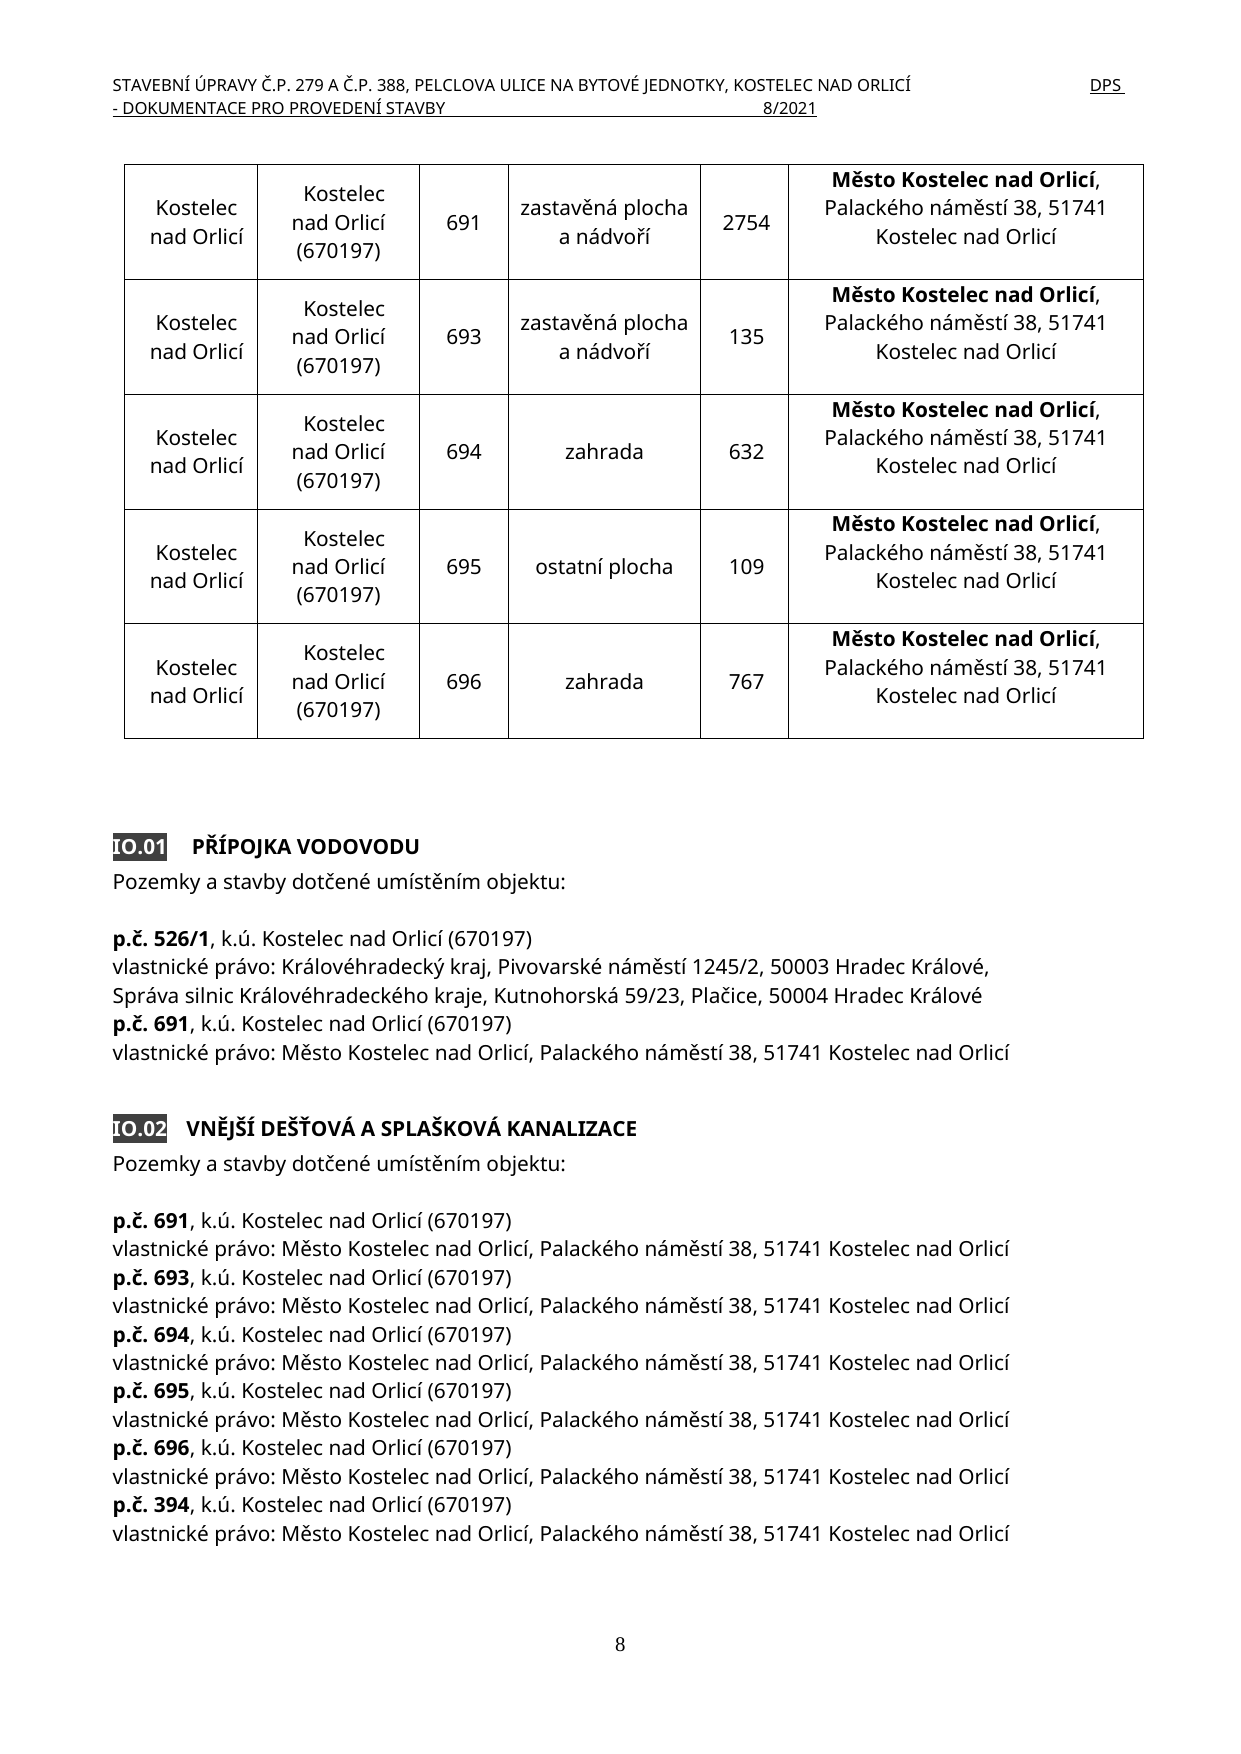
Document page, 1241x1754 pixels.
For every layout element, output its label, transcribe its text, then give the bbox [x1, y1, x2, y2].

table_cell 2754 [701, 165, 788, 279]
text vlastnické právo: Město Kostelec nad Orlicí, Palackého náměstí 38, 51741 Kostelec nad Orlicí [112, 1234, 1128, 1263]
text vlastnické právo: Město Kostelec nad Orlicí, Palackého náměstí 38, 51741 Kostelec nad Orlicí [112, 1038, 1128, 1066]
table_cell Kostelec nad Orlicí (670197) [258, 510, 419, 623]
text p.č. 694, k.ú. Kostelec nad Orlicí (670197) [112, 1320, 1139, 1348]
text vlastnické právo: Město Kostelec nad Orlicí, Palackého náměstí 38, 51741 Kostelec nad Orlicí [112, 1405, 1128, 1433]
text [112, 1462, 1128, 1490]
text p.č. 691, k.ú. Kostelec nad Orlicí (670197) [112, 1206, 1139, 1234]
table_cell 632 [701, 395, 788, 508]
text vlastnické právo: Město Kostelec nad Orlicí, Palackého náměstí 38, 51741 Kostelec nad Orlicí [112, 1348, 1128, 1377]
table_cell Kostelec nad Orlicí [125, 510, 257, 623]
table_cell Kostelec nad Orlicí (670197) [258, 624, 419, 738]
table_cell 695 [420, 510, 508, 623]
table_cell Kostelec nad Orlicí [125, 280, 257, 394]
table_cell zahrada [509, 624, 700, 738]
table_cell Kostelec nad Orlicí [125, 165, 257, 279]
table_cell Kostelec nad Orlicí [125, 624, 257, 738]
text IO.02 VNĚJŠÍ DEŠŤOVÁ A SPLAŠKOVÁ KANALIZACE [167, 1114, 1128, 1143]
text p.č. 691, k.ú. Kostelec nad Orlicí (670197) [112, 1009, 1139, 1038]
text p.č. 394, k.ú. Kostelec nad Orlicí (670197) [112, 1490, 1139, 1519]
table_cell zastavěná plocha a nádvoří [509, 280, 700, 394]
table_cell Město Kostelec nad Orlicí, Palackého náměstí 38, 51741 Kostelec nad Orlicí [789, 624, 1143, 738]
text p.č. 695, k.ú. Kostelec nad Orlicí (670197) [112, 1377, 1139, 1405]
table_cell 694 [420, 395, 508, 508]
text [112, 1519, 1128, 1547]
table_cell Kostelec nad Orlicí [125, 395, 257, 508]
table_cell Město Kostelec nad Orlicí, Palackého náměstí 38, 51741 Kostelec nad Orlicí [789, 395, 1143, 508]
table_cell 696 [420, 624, 508, 738]
text Správa silnic Královéhradeckého kraje, Kutnohorská 59/23, Plačice, 50004 Hradec Králové [112, 981, 1128, 1009]
text p.č. 696, k.ú. Kostelec nad Orlicí (670197) [112, 1433, 1128, 1462]
table_cell Město Kostelec nad Orlicí, Palackého náměstí 38, 51741 Kostelec nad Orlicí [789, 280, 1143, 394]
table_cell Město Kostelec nad Orlicí, Palackého náměstí 38, 51741 Kostelec nad Orlicí [789, 510, 1143, 623]
table_cell 109 [701, 510, 788, 623]
text p.č. 526/1, k.ú. Kostelec nad Orlicí (670197) [112, 924, 1139, 952]
table_cell zastavěná plocha a nádvoří [509, 165, 700, 279]
table_cell Kostelec nad Orlicí (670197) [258, 395, 419, 508]
table_cell Kostelec nad Orlicí (670197) [258, 165, 419, 279]
table_cell 135 [701, 280, 788, 394]
text vlastnické právo: Královéhradecký kraj, Pivovarské náměstí 1245/2, 50003 Hradec Králové, [112, 952, 1128, 981]
table_cell ostatní plocha [509, 510, 700, 623]
text IO.01 PŘÍPOJKA VODOVODU [112, 832, 1128, 861]
text p.č. 693, k.ú. Kostelec nad Orlicí (670197) [112, 1263, 1139, 1291]
table_cell 693 [420, 280, 508, 394]
text Pozemky a stavby dotčené umístěním objektu: [112, 867, 1128, 896]
table_cell Kostelec nad Orlicí (670197) [258, 280, 419, 394]
text vlastnické právo: Město Kostelec nad Orlicí, Palackého náměstí 38, 51741 Kostelec nad Orlicí [112, 1291, 1128, 1320]
table_cell 767 [701, 624, 788, 738]
table_cell zahrada [509, 395, 700, 508]
table_cell Město Kostelec nad Orlicí, Palackého náměstí 38, 51741 Kostelec nad Orlicí [789, 165, 1143, 279]
table_cell 691 [420, 165, 508, 279]
text Pozemky a stavby dotčené umístěním objektu: [112, 1149, 1128, 1177]
